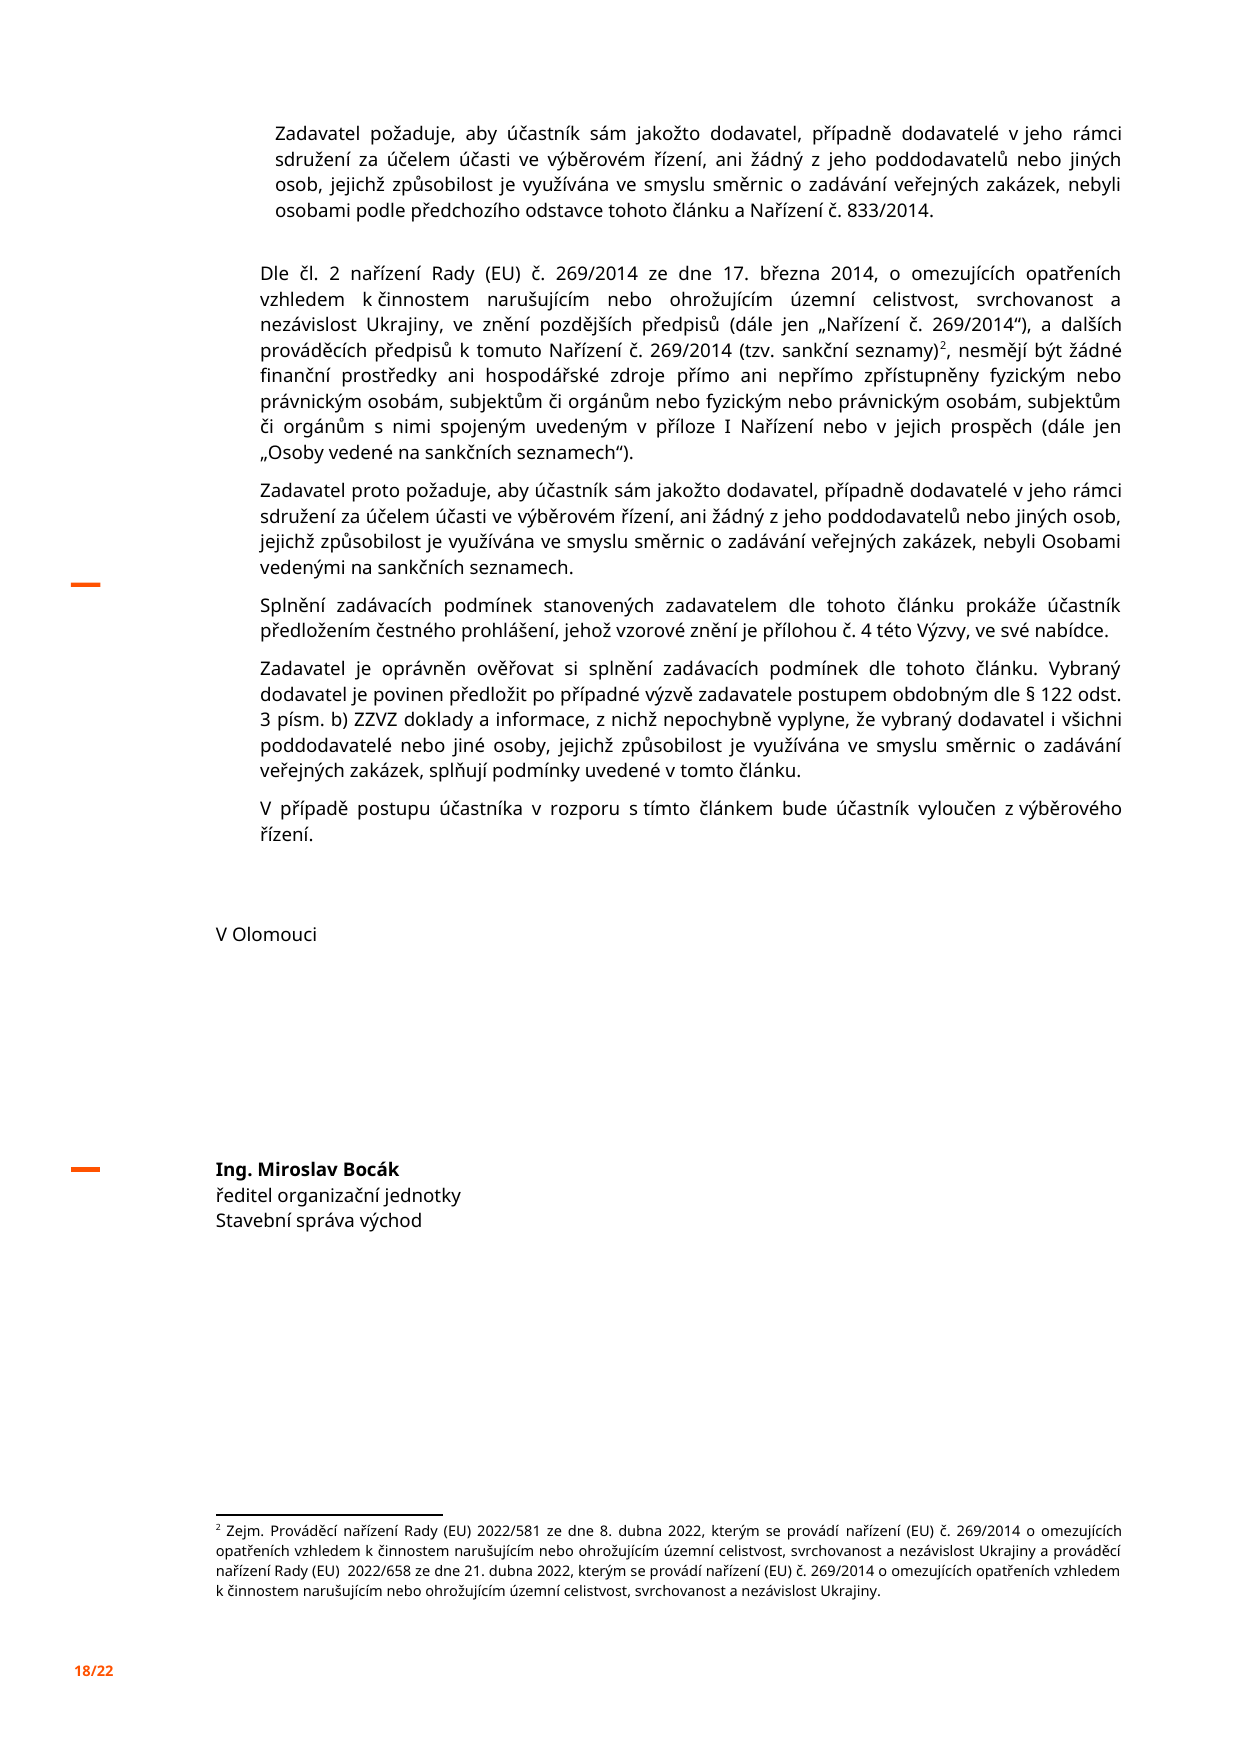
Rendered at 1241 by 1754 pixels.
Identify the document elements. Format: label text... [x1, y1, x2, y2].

text Stavební správa východ [216, 1208, 1122, 1233]
text V Olomouci [216, 913, 1122, 947]
text V případě postupu účastníka v rozporu s tímto článkem bude účastník vyloučen z výběrového řízení. [260, 796, 1122, 847]
text Splnění zadávacích podmínek stanovených zadavatelem dle tohoto článku prokáže účastník předložením čestného prohlášení, jehož vzorové znění je přílohou č. 4 této Výzvy, ve své nabídce. [260, 592, 1122, 643]
text Zadavatel požaduje, aby účastník sám jakožto dodavatel, případně dodavatelé v jeho rámci sdružení za účelem účasti ve výběrovém řízení, ani žádný z jeho poddodavatelů nebo jiných osob, jejichž způsobilost je využívána ve smyslu směrnic o zadávání veřejných zakázek, nebyli osobami podle předchozího odstavce tohoto článku a Nařízení č. 833/2014. [275, 121, 1122, 223]
text Zadavatel je oprávněn ověřovat si splnění zadávacích podmínek dle tohoto článku. Vybraný dodavatel je povinen předložit po případné výzvě zadavatele postupem obdobným dle § 122 odst. 3 písm. b) ZZVZ doklady a informace, z nichž nepochybně vyplyne, že vybraný dodavatel i všichni poddodavatelé nebo jiné osoby, jejichž způsobilost je využívána ve smyslu směrnic o zadávání veřejných zakázek, splňují podmínky uvedené v tomto článku. [260, 656, 1122, 783]
text Ing. Miroslav Bocák [216, 1157, 1122, 1182]
text ředitel organizační jednotky [216, 1182, 1122, 1208]
text Dle čl. 2 nařízení Rady (EU) č. 269/2014 ze dne 17. března 2014, o omezujících opatřeních vzhledem k činnostem narušujícím nebo ohrožujícím územní celistvost, svrchovanost a nezávislost Ukrajiny, ve znění pozdějších předpisů (dále jen „Nařízení č. 269/2014“), a dalších prováděcích předpisů k tomuto Nařízení č. 269/2014 (tzv. sankční seznamy), nesmějí být žádné finanční prostředky ani hospodářské zdroje přímo ani nepřímo zpřístupněny fyzickým nebo právnickým osobám, subjektům či orgánům nebo fyzickým nebo právnickým osobám, subjektům či orgánům s nimi spojeným uvedeným v příloze I Nařízení nebo v jejich prospěch (dále jen „Osoby vedené na sankčních seznamech“). [260, 261, 1122, 465]
text Zadavatel proto požaduje, aby účastník sám jakožto dodavatel, případně dodavatelé v jeho rámci sdružení za účelem účasti ve výběrovém řízení, ani žádný z jeho poddodavatelů nebo jiných osob, jejichž způsobilost je využívána ve smyslu směrnic o zadávání veřejných zakázek, nebyli Osobami vedenými na sankčních seznamech. [260, 477, 1122, 579]
